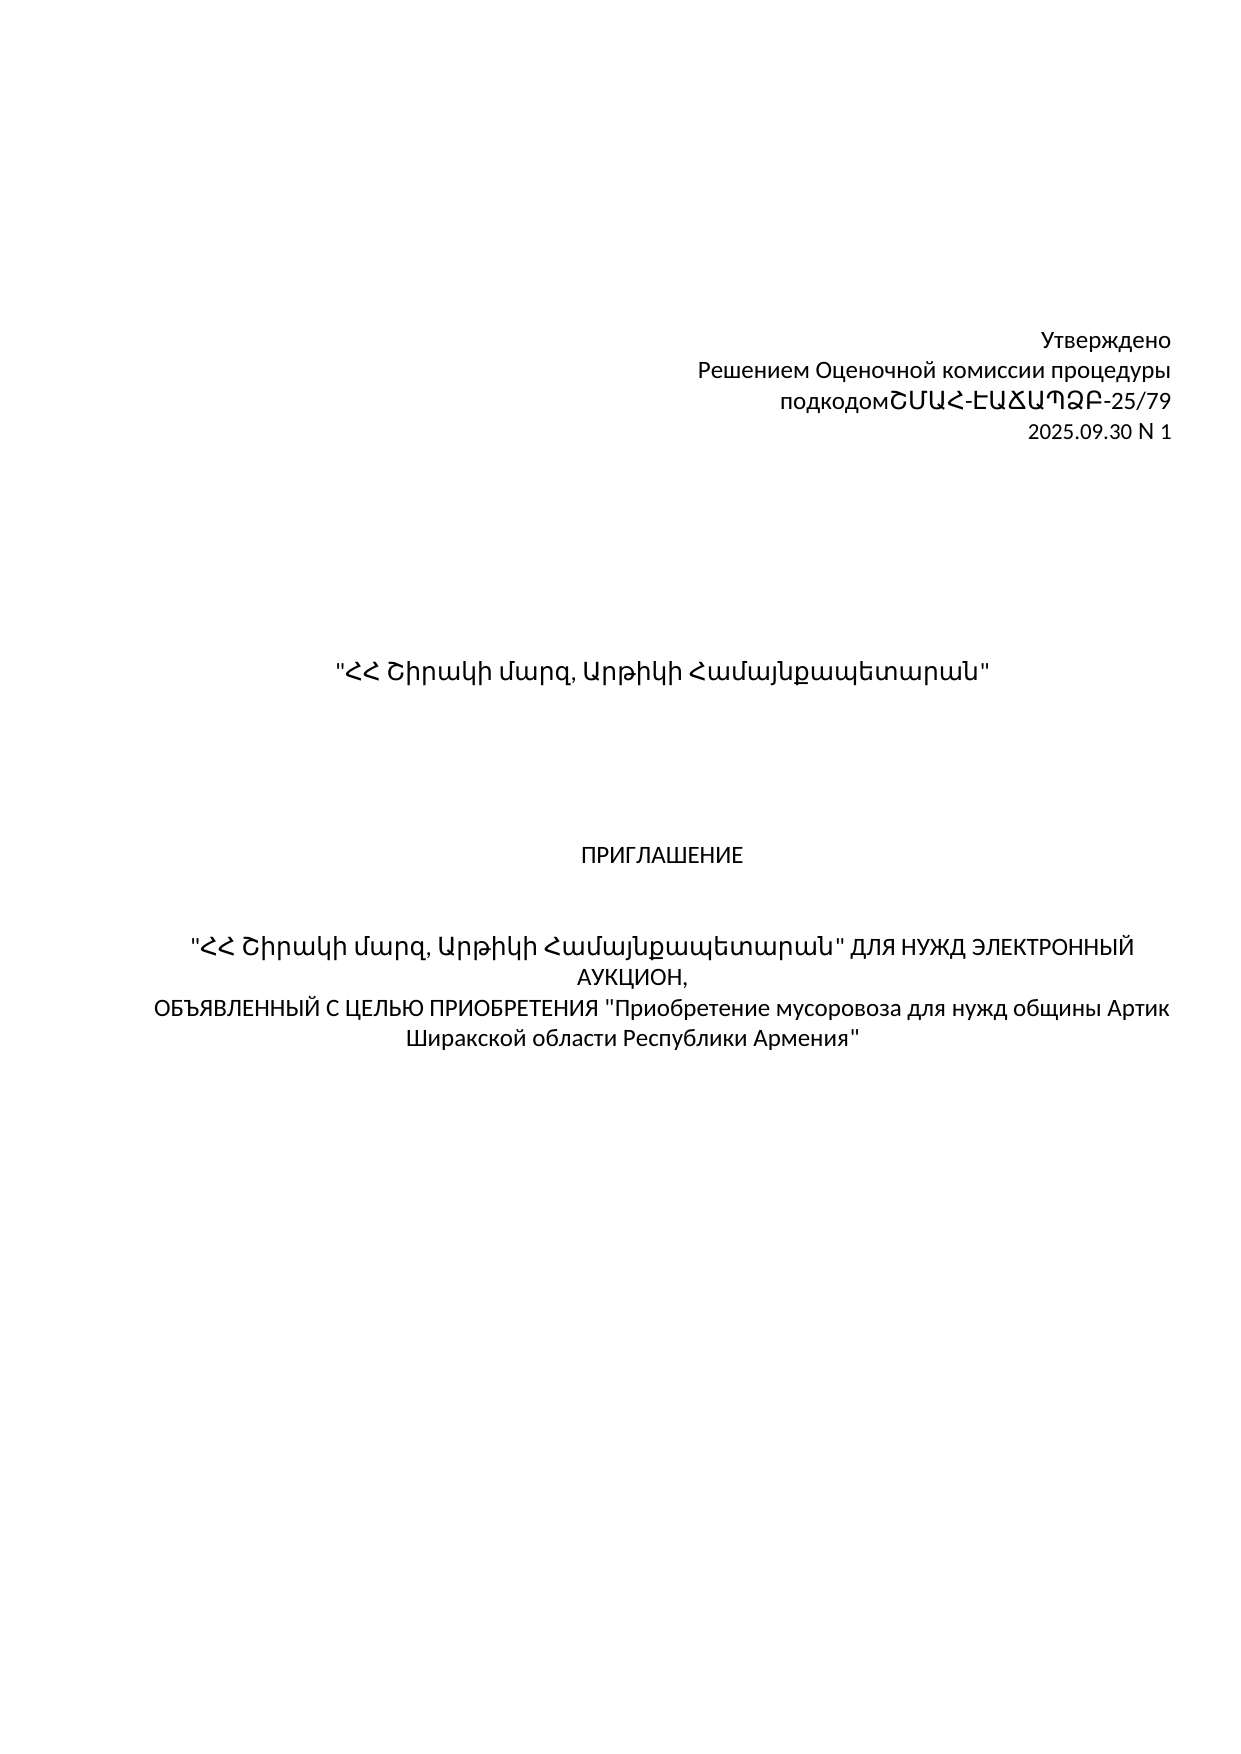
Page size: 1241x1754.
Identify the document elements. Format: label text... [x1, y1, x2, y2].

text "ՀՀ Շիրակի մարզ, Արթիկի Համայնքապետարան" ДЛЯ НУЖД ЭЛЕКТРОННЫЙ АУКЦИОН, [94, 931, 1171, 992]
text 2025.09.30 N 1 [94, 415, 1171, 446]
text Утверждено [94, 324, 1171, 354]
text подкодомՇՄԱՀ-ԷԱՃԱՊՁԲ-25/79 [94, 385, 1171, 415]
text Решением Оценочной комиссии процедуры [94, 354, 1171, 385]
text "ՀՀ Շիրակի մարզ, Արթիկի Համայնքապետարան" [94, 656, 1171, 686]
text ПРИГЛАШЕНИЕ [94, 839, 1171, 869]
text ОБЪЯВЛЕННЫЙ С ЦЕЛЬЮ ПРИОБРЕТЕНИЯ "Приобретение мусоровоза для нужд общины Артик Ширакской области Республики Армения" [94, 992, 1171, 1053]
